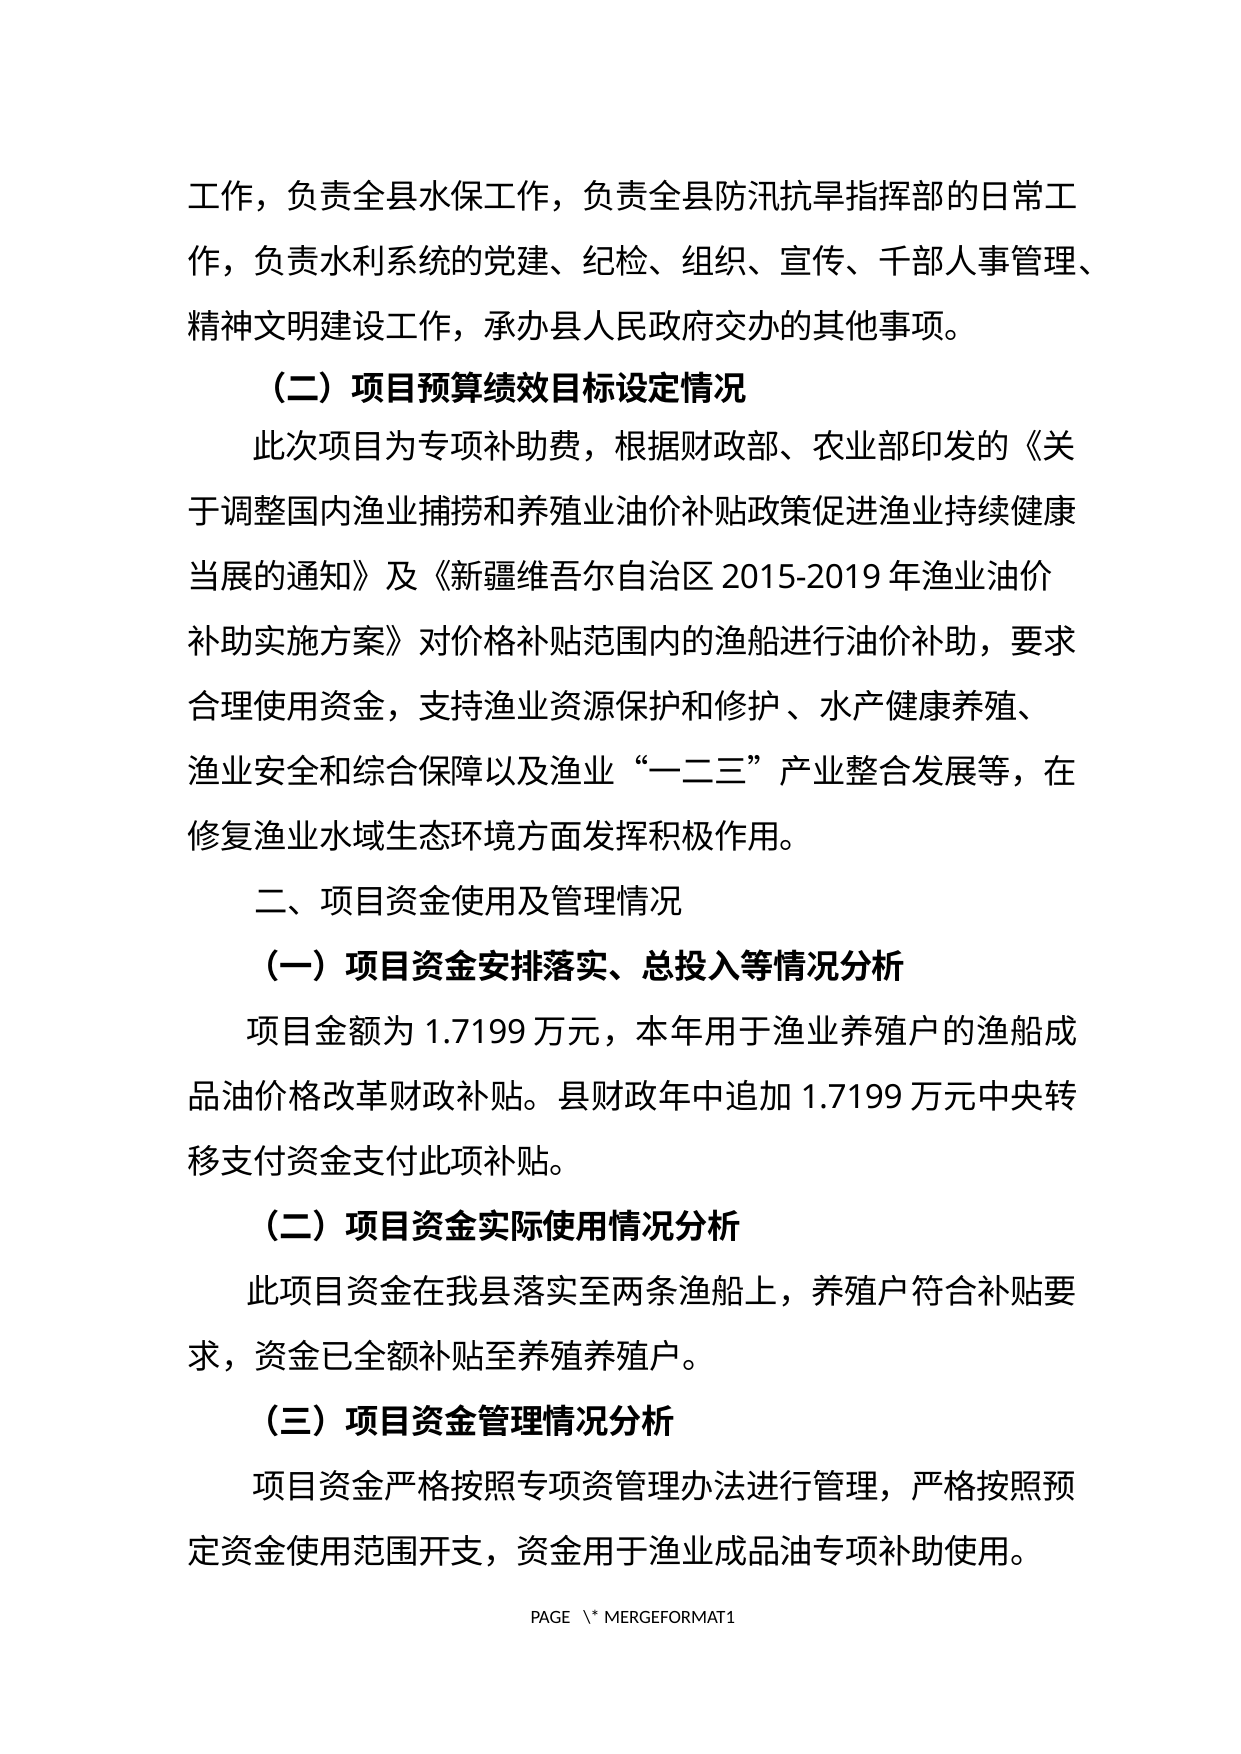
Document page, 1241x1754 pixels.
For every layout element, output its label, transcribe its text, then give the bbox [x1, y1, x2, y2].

text （二）项目预算绩效目标设定情况 [187, 357, 1078, 411]
text 此次项目为专项补助费，根据财政部、农业部印发的《关于调整国内渔业捕捞和养殖业油价补贴政策促进渔业持续健康当展的通知》及《新疆维吾尔自治区2015-2019年渔业油价补助实施方案》对价格补贴范围内的渔船进行油价补助，要求合理使用资金，支持渔业资源保护和修护 、水产健康养殖、渔业安全和综合保障以及渔业“一二三”产业整合发展等，在修复渔业水域生态环境方面发挥积极作用。 [187, 411, 1078, 866]
text （二）项目资金实际使用情况分析 [187, 1191, 1078, 1256]
text 项目金额为1.7199万元，本年用于渔业养殖户的渔船成品油价格改革财政补贴。县财政年中追加1.7199万元中央转移支付资金支付此项补贴。 [187, 996, 1078, 1191]
text 项目资金严格按照专项资管理办法进行管理，严格按照预定资金使用范围开支，资金用于渔业成品油专项补助使用。 [187, 1451, 1078, 1581]
text （三）项目资金管理情况分析 [187, 1386, 1078, 1451]
text 二、项目资金使用及管理情况 [187, 866, 1078, 931]
text 此项目资金在我县落实至两条渔船上，养殖户符合补贴要求，资金已全额补贴至养殖养殖户。 [187, 1256, 1078, 1386]
text （一）项目资金安排落实、总投入等情况分析 [187, 931, 1078, 996]
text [187, 162, 1078, 357]
